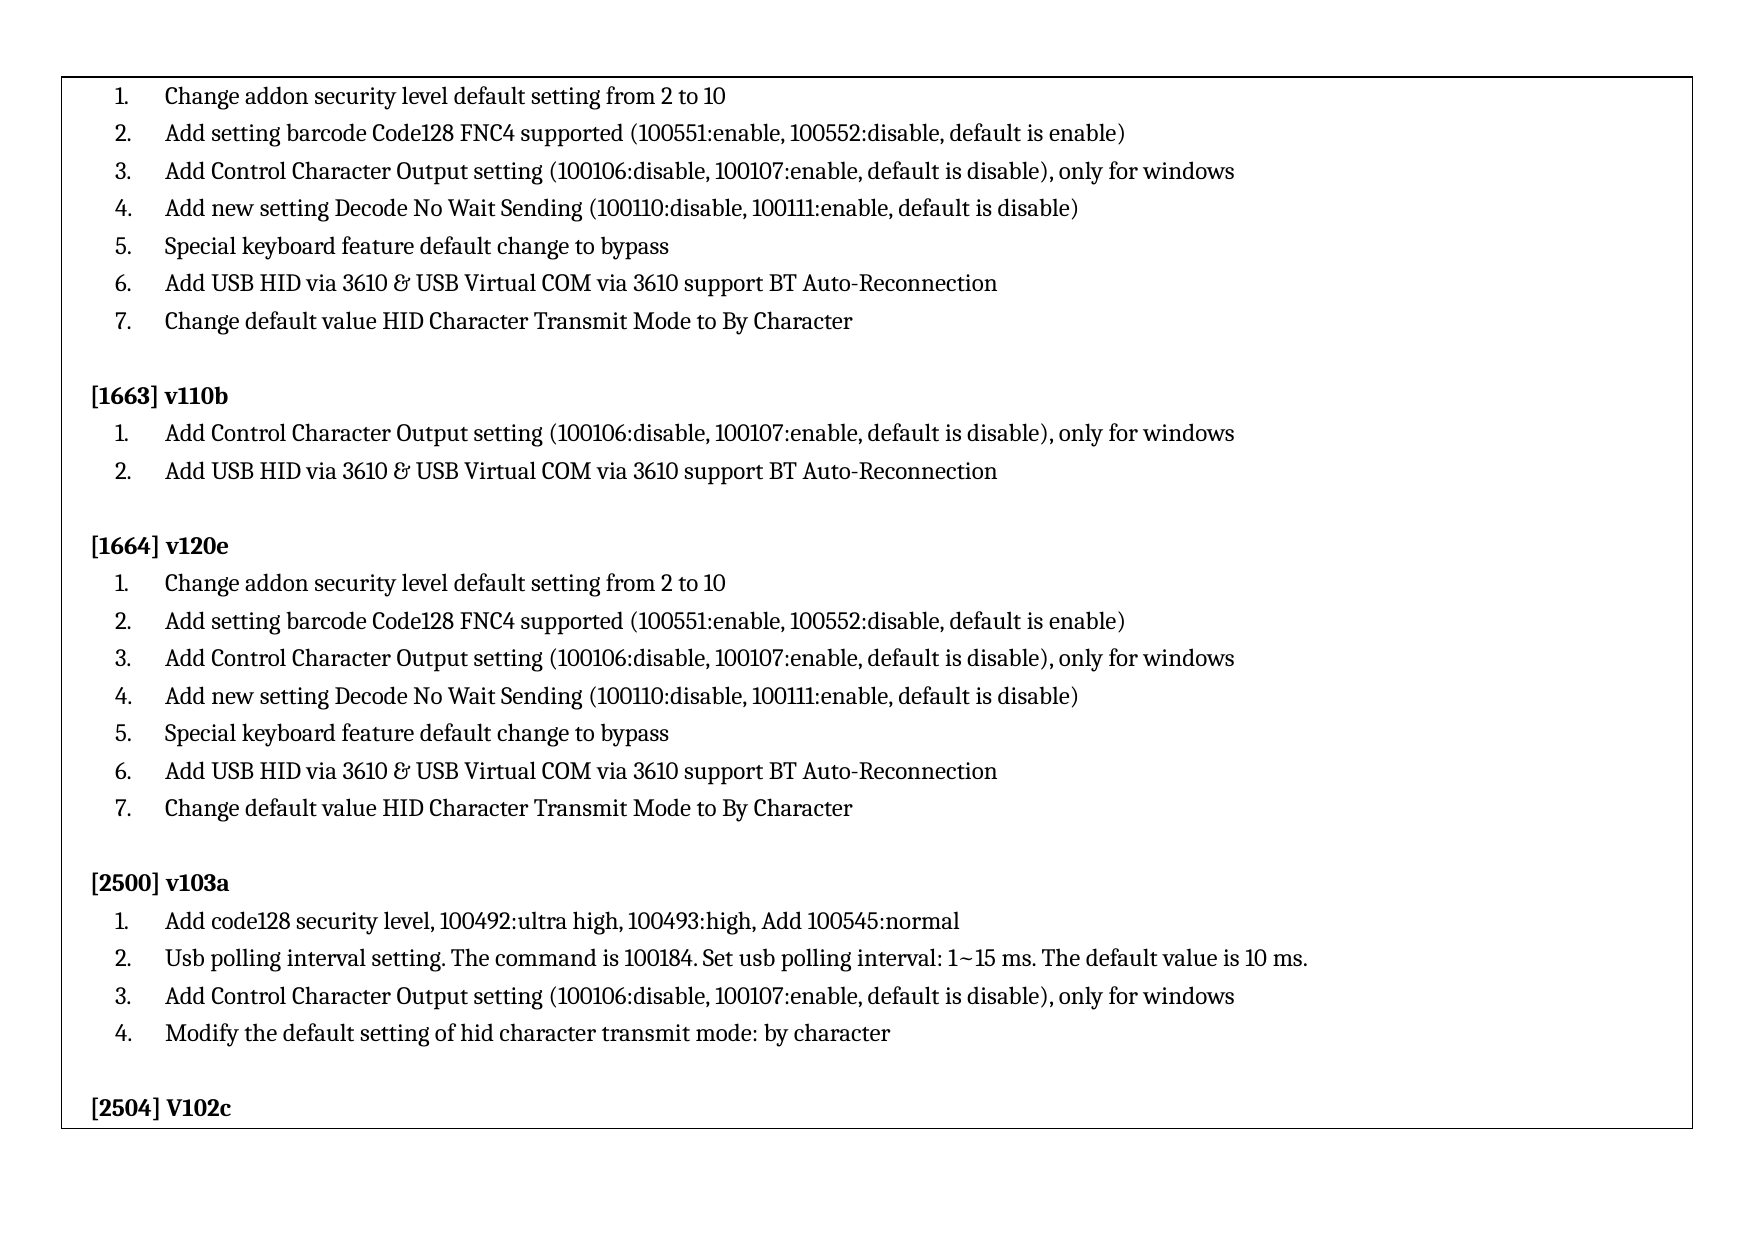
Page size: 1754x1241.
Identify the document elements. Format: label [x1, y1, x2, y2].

table_cell [62, 78, 1692, 1127]
